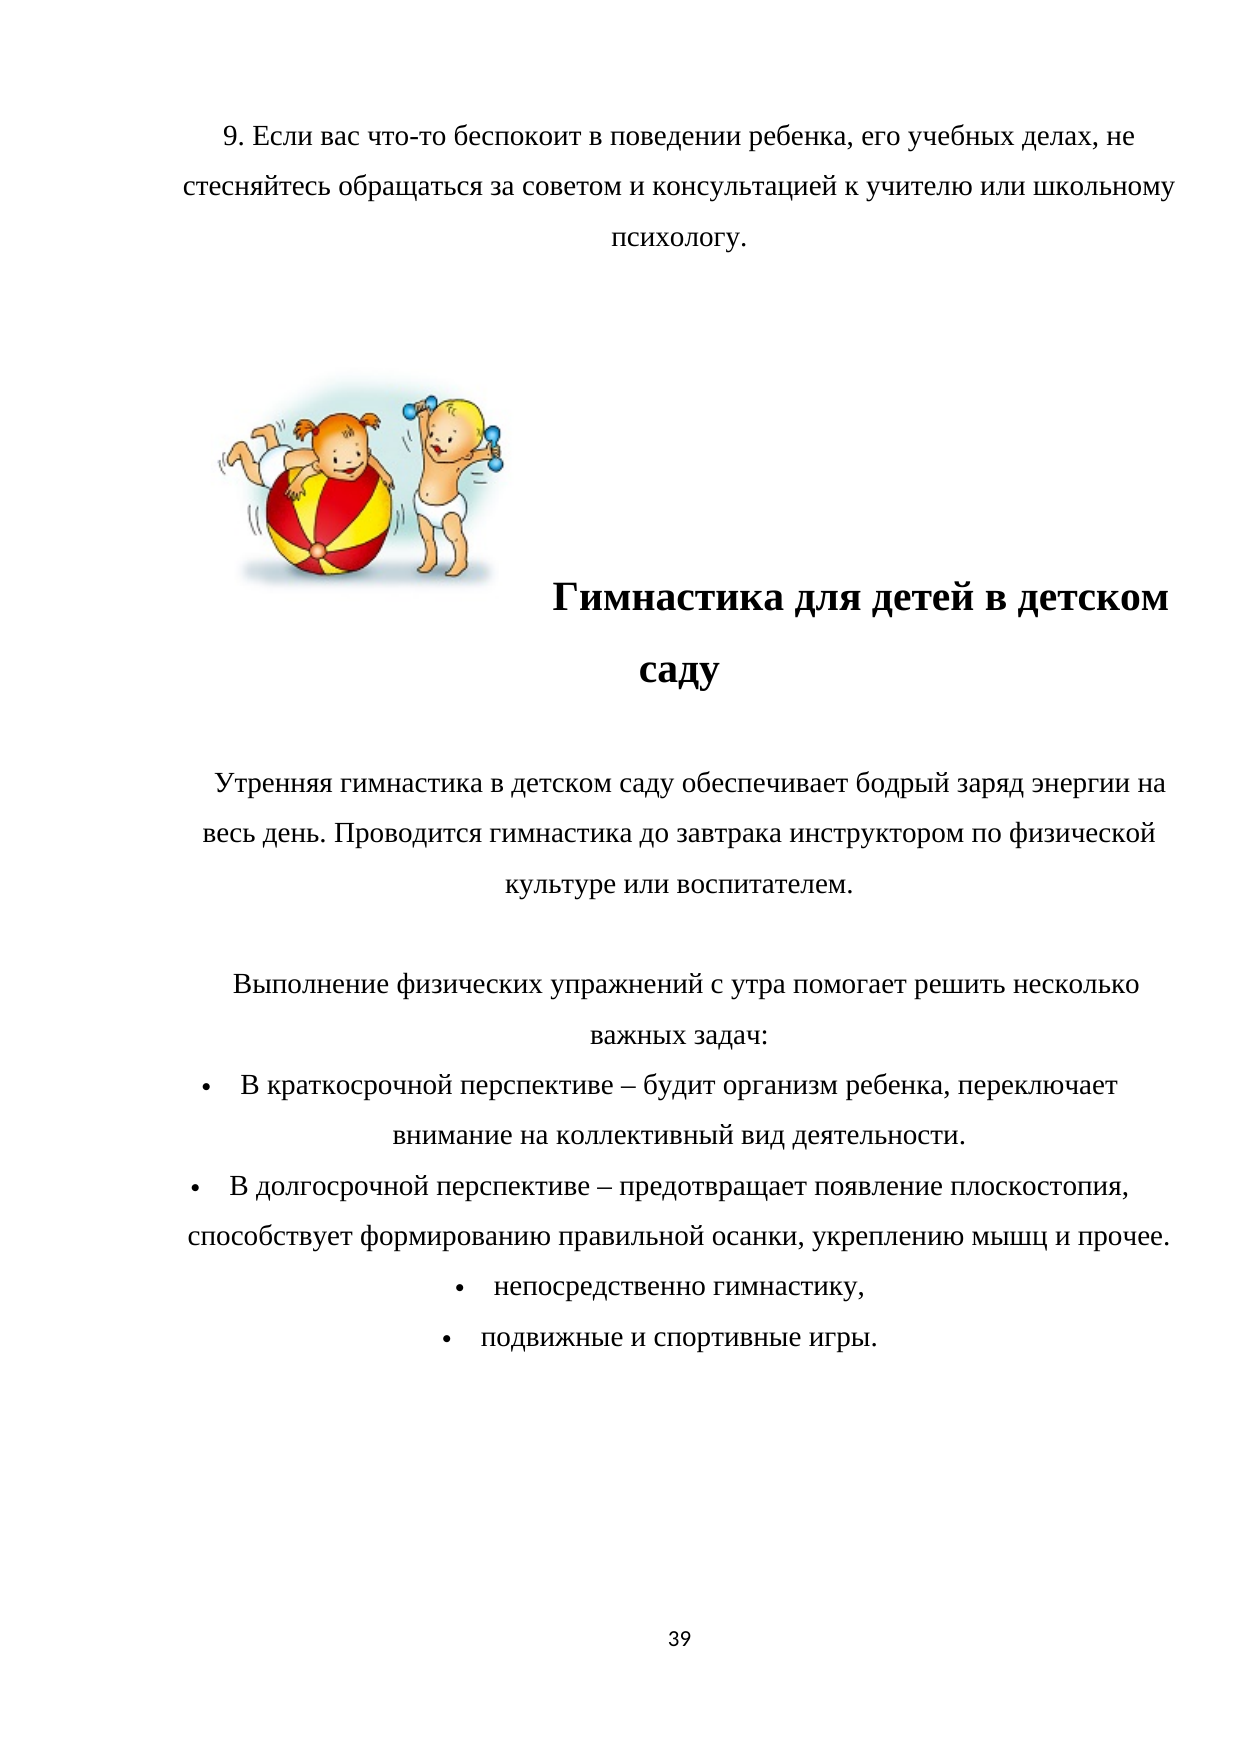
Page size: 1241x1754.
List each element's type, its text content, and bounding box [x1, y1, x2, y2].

list непосредственно гимнастику, [140, 1268, 1181, 1302]
list В краткосрочной перспективе – будит организм ребенка, переключает внимание на коллективный вид деятельности. [140, 1067, 1181, 1151]
list подвижные и спортивные игры. [140, 1319, 1181, 1352]
list В долгосрочной перспективе – предотвращает появление плоскостопия, способствует формированию правильной осанки, укреплению мышц и прочее. [140, 1168, 1181, 1252]
picture [210, 360, 524, 611]
text Гимнастика для детей в детском саду [177, 360, 1181, 691]
text 9. Если вас что-то беспокоит в поведении ребенка, его учебных делах, не стесняйтесь обращаться за советом и консультацией к учителю или школьному психологу. [177, 118, 1181, 252]
text Утренняя гимнастика в детском саду обеспечивает бодрый заряд энергии на весь день. Проводится гимнастика до завтрака инструктором по физической культуре или воспитателем. [177, 765, 1181, 899]
text Выполнение физических упражнений с утра помогает решить несколько важных задач: [177, 966, 1181, 1050]
